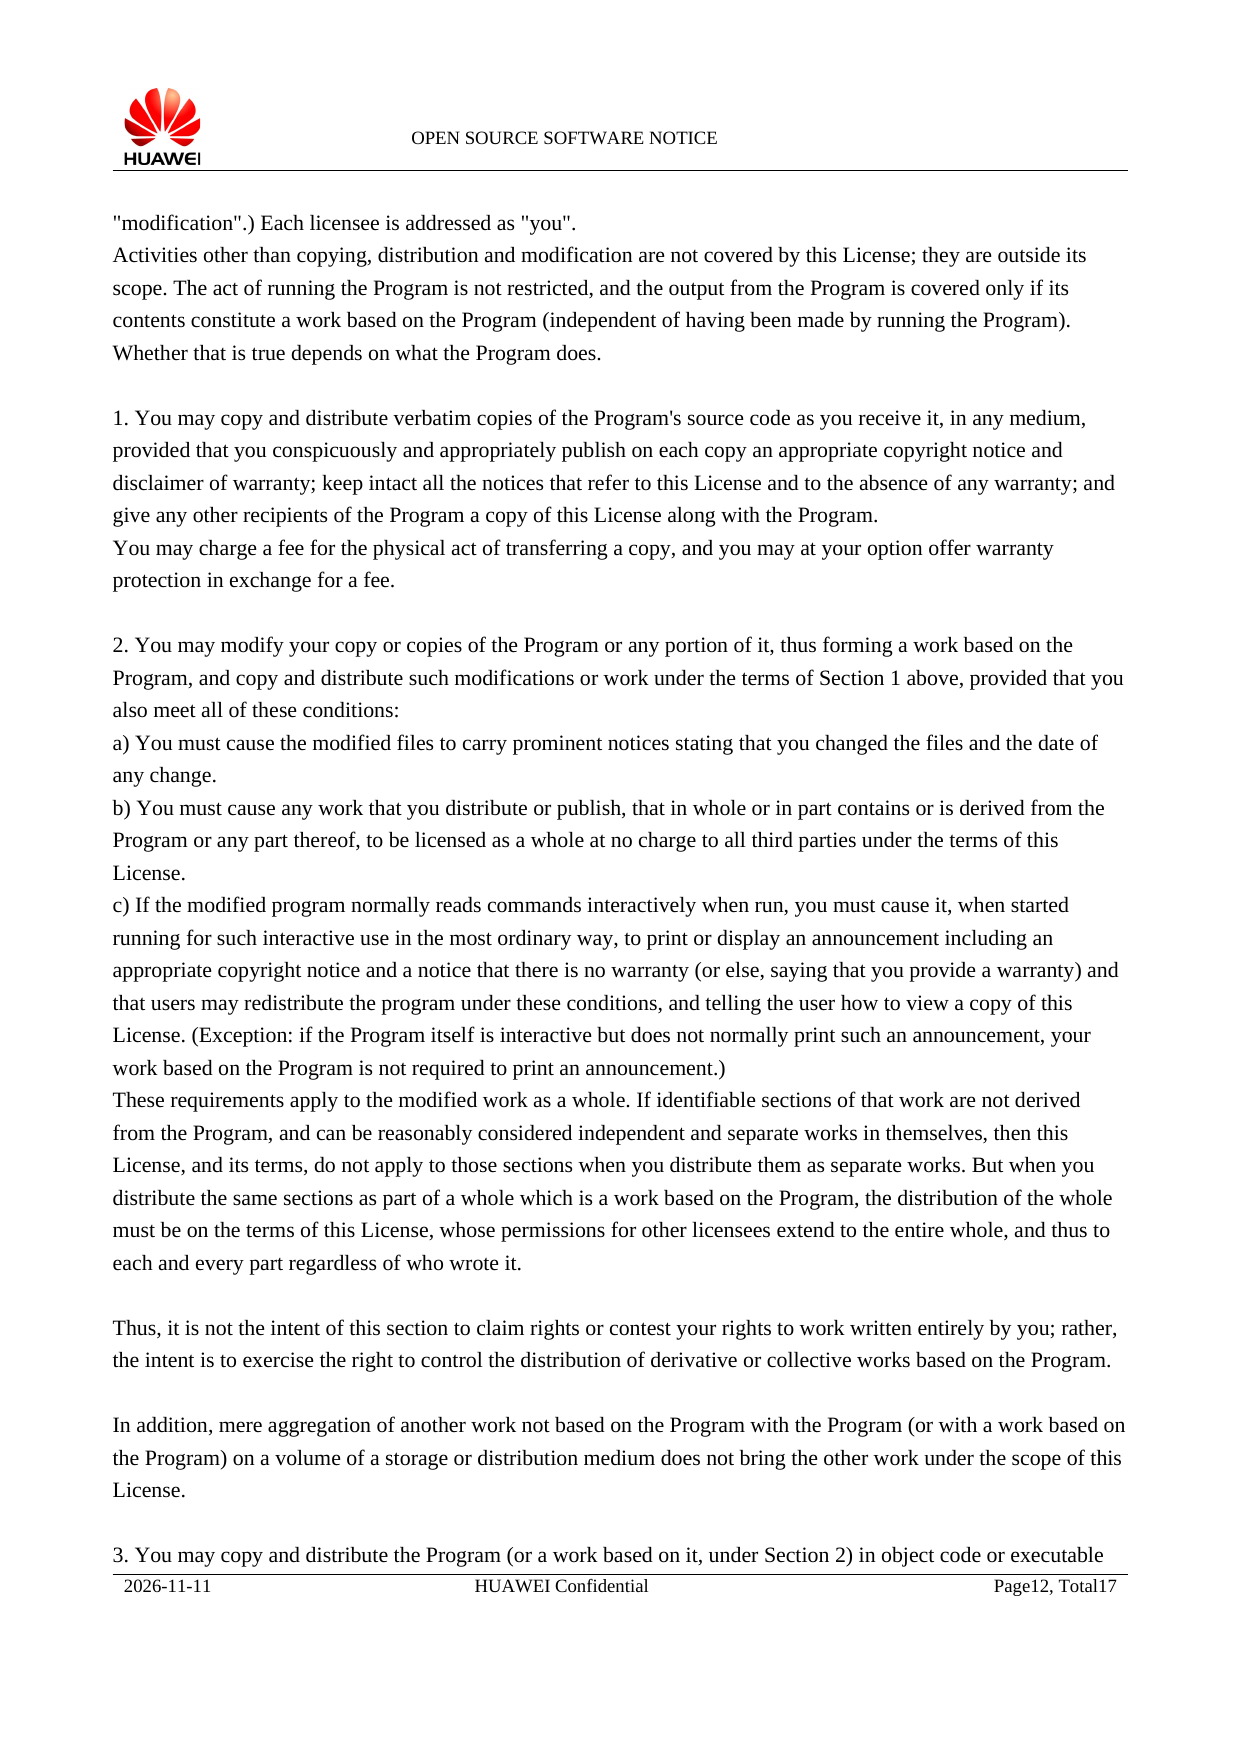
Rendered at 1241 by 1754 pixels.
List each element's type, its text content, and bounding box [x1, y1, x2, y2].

picture [124, 88, 201, 165]
